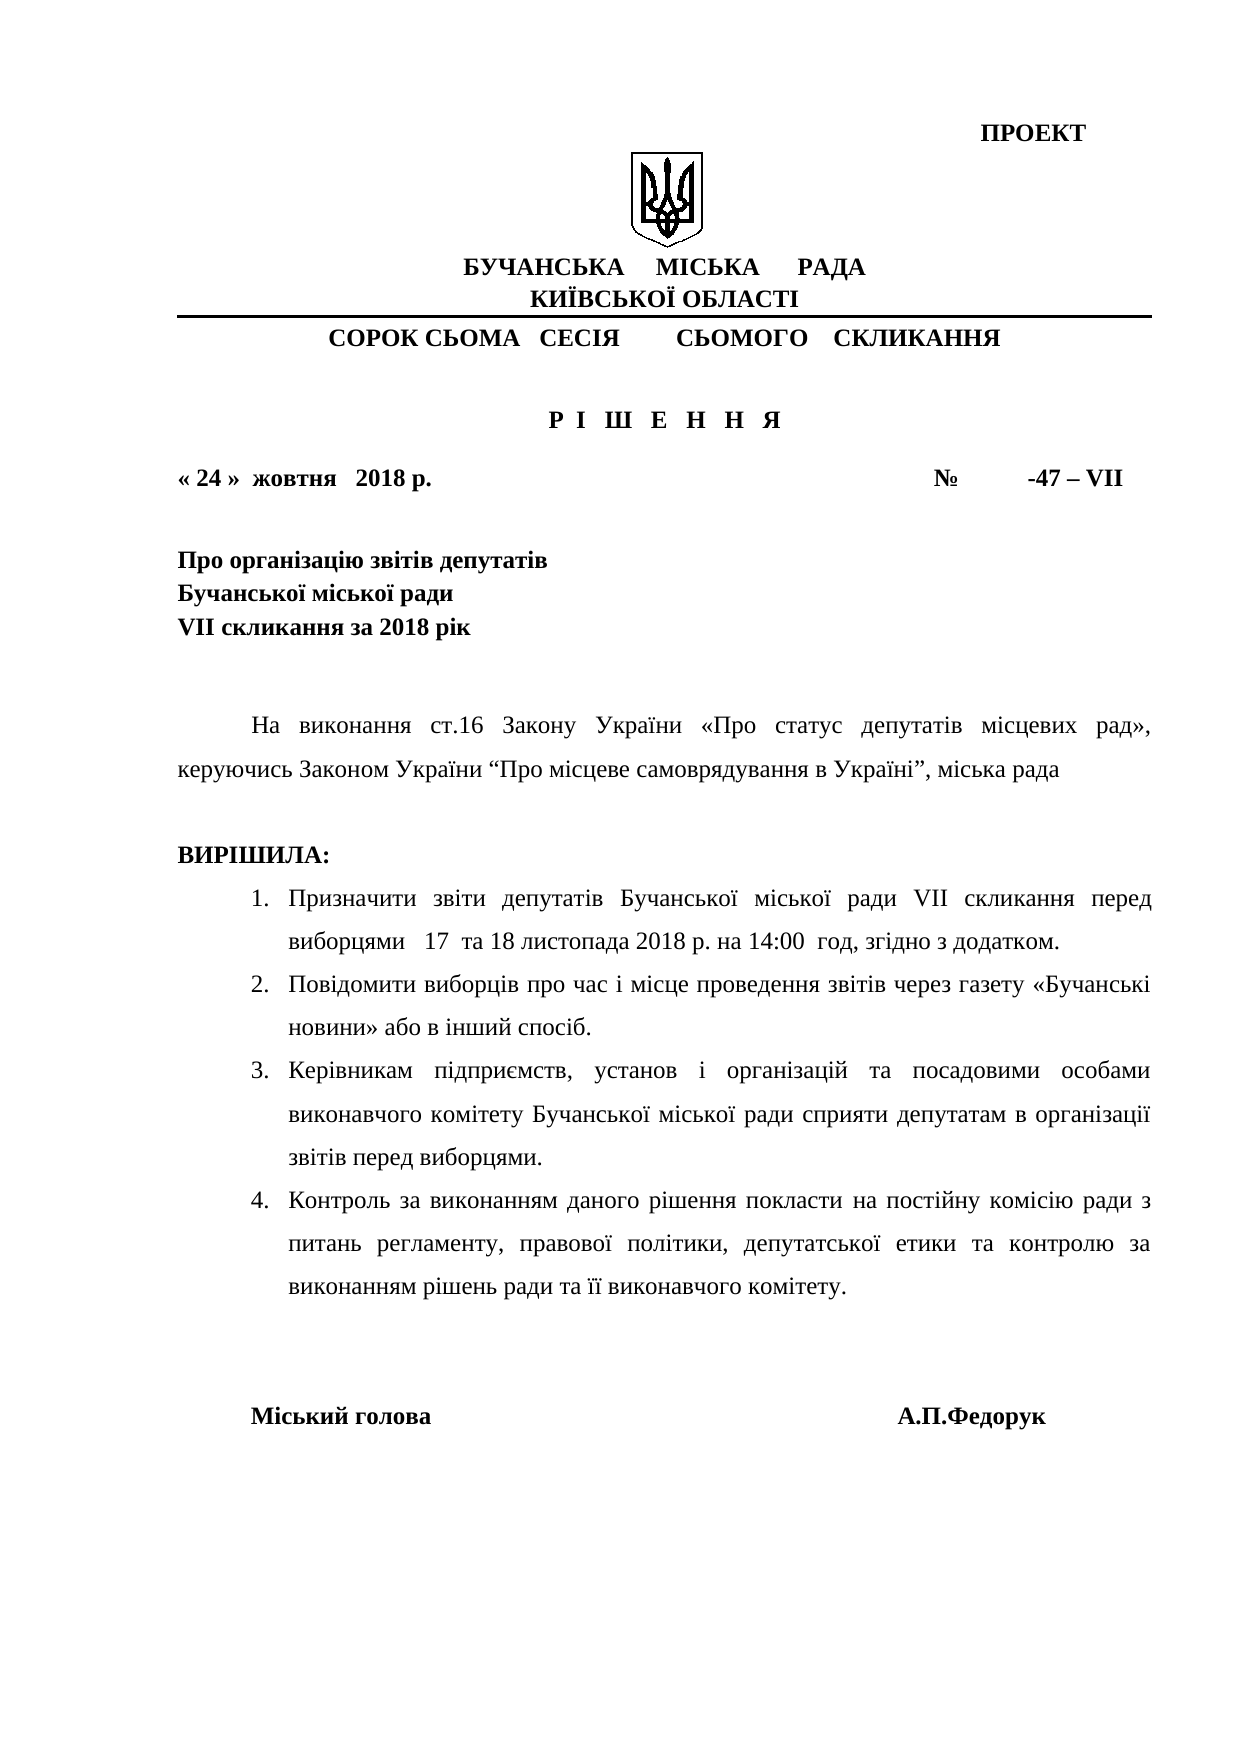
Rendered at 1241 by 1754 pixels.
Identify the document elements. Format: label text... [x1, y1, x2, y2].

text На виконання ст.16 Закону України «Про статус депутатів місцевих рад», керуючись Законом України “Про місцеве самоврядування в Україні”, міська рада [177, 711, 1152, 782]
text СОРОК СЬОМА СЕСІЯ СЬОМОГО СКЛИКАННЯ [177, 323, 1152, 352]
subtitle КИЇВСЬКОЇ ОБЛАСТІ [177, 284, 1152, 315]
text ВИРІШИЛА: [177, 840, 1152, 869]
list Повідомити виборців про час і місце проведення звітів через газету «Бучанські новини» або в інший спосіб. [251, 969, 1152, 1041]
list Призначити звіти депутатів Бучанської міської ради VІІ скликання перед виборцями 17 та 18 листопада 2018 р. на 14:00 год, згідно з додатком. [251, 883, 1152, 955]
subtitle ПРОЕКТ [177, 118, 1152, 147]
list Контроль за виконанням даного рішення покласти на постійну комісію ради з питань регламенту, правової політики, депутатської етики та контролю за виконанням рішень ради та її виконавчого комітету. [251, 1185, 1152, 1300]
list Керівникам підприємств, установ і організацій та посадовими особами виконавчого комітету Бучанської міської ради сприяти депутатам в організації звітів перед виборцями. [251, 1056, 1152, 1171]
subtitle « 24 » жовтня 2018 р. № -47 – VІІ [177, 463, 1152, 492]
text Про організацію звітів депутатів [177, 546, 1152, 574]
text БУЧАНСЬКА МІСЬКА РАДА [177, 252, 1152, 280]
text Міський голова А.П.Федорук [251, 1401, 1152, 1430]
text VII скликання за 2018 рік [177, 612, 1152, 640]
text Бучанської міської ради [177, 578, 1152, 607]
subtitle Р І Ш Е Н Н Я [177, 405, 1152, 434]
